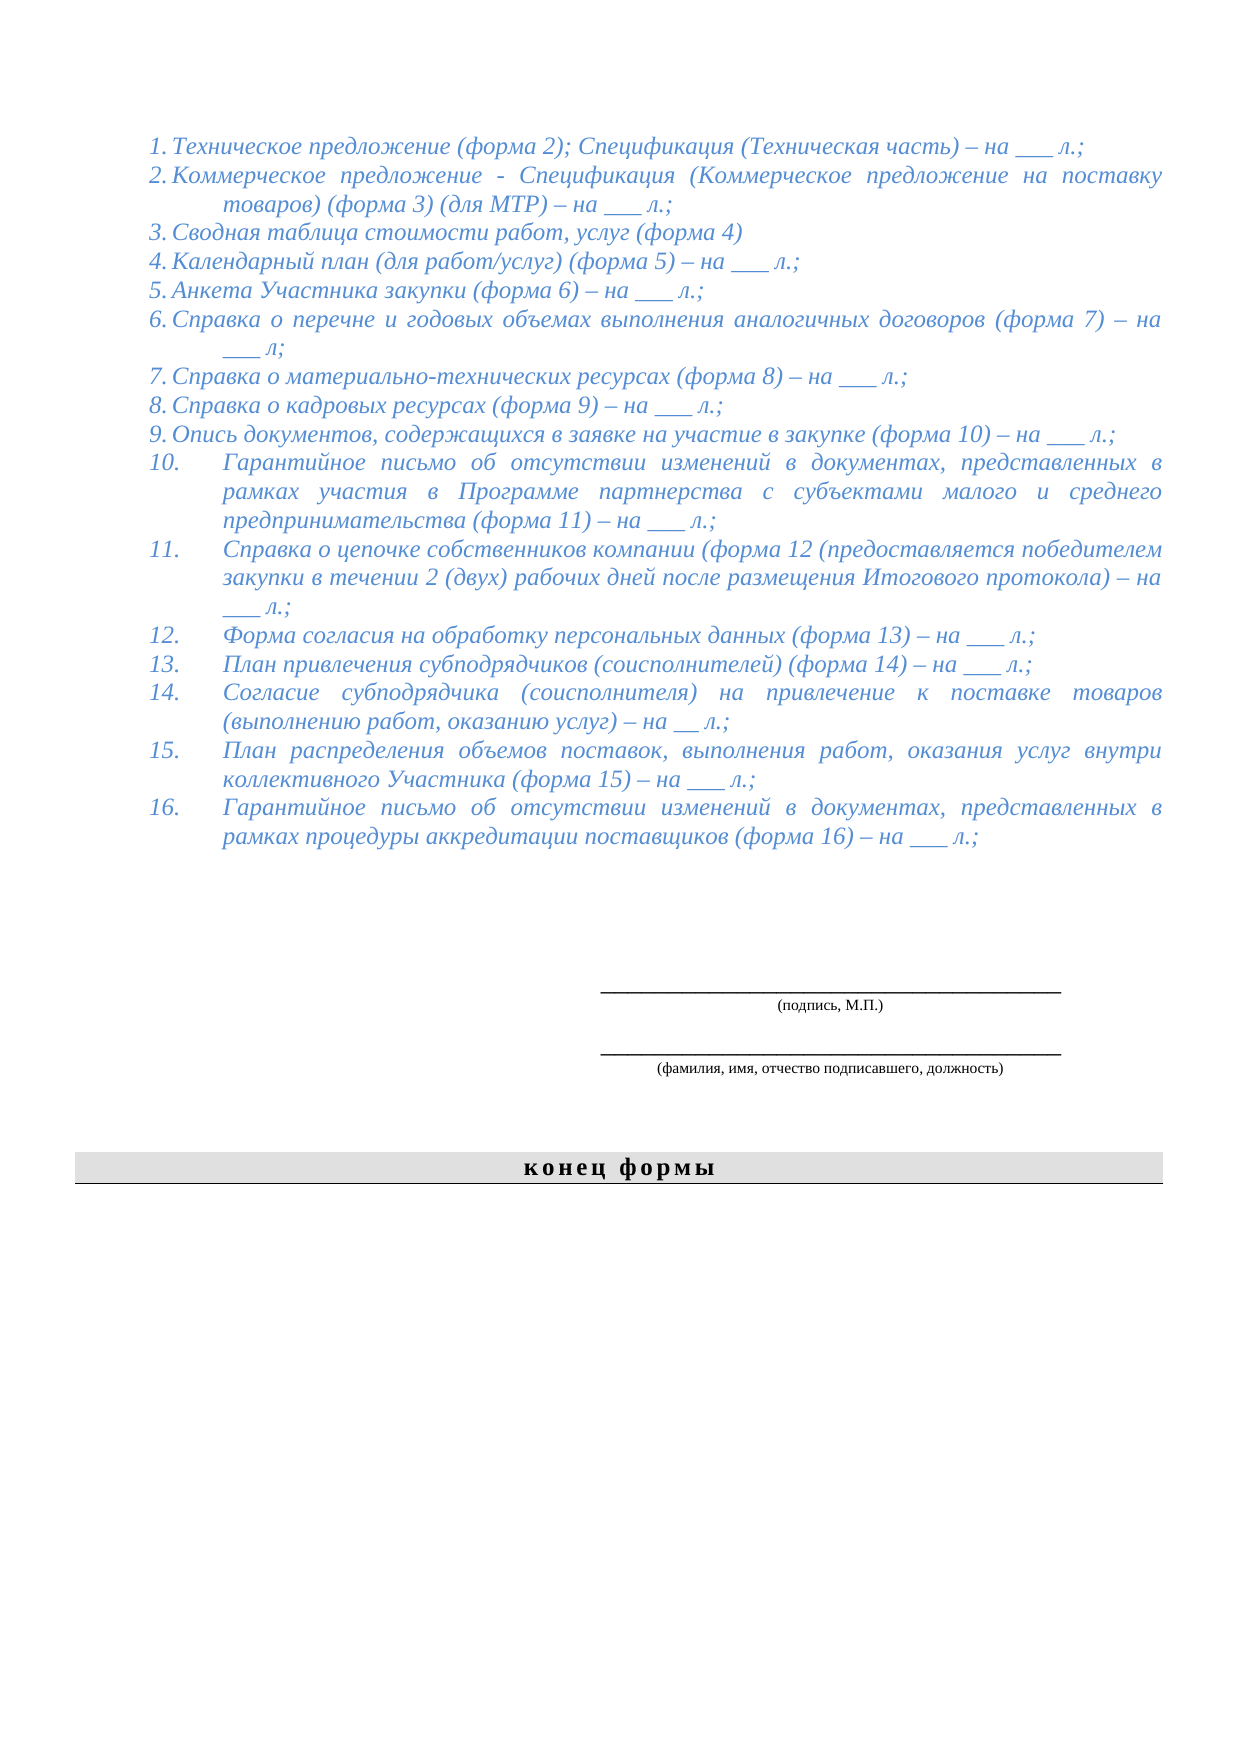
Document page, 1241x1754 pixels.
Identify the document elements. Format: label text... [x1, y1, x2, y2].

list Справка о перечне и годовых объемах выполнения аналогичных договоров (форма 7) – на ___ л; [149, 304, 1165, 361]
list Справка о материально-технических ресурсах (форма 8) – на ___ л.; [149, 361, 1165, 390]
list План распределения объемов поставок, выполнения работ, оказания услуг внутри коллективного Участника (форма 15) – на ___ л.; [149, 735, 1165, 792]
list План привлечения субподрядчиков (соисполнителей) (форма 14) – на ___ л.; [149, 649, 1165, 677]
list Справка о цепочке собственников компании (форма 12 (предоставляется победителем закупки в течении 2 (двух) рабочих дней после размещения Итогового протокола) – на ___ л.; [149, 534, 1165, 620]
list Согласие субподрядчика (соисполнителя) на привлечение к поставке товаров (выполнению работ, оказанию услуг) – на __ л.; [149, 677, 1165, 735]
list Коммерческое предложение - Спецификация (Коммерческое предложение на поставку товаров) (форма 3) (для МТР) – на ___ л.; [149, 160, 1165, 217]
list Гарантийное письмо об отсутствии изменений в документах, представленных в рамках участия в Программе партнерства с субъектами малого и среднего предпринимательства (форма 11) – на ___ л.; [149, 447, 1165, 534]
list Гарантийное письмо об отсутствии изменений в документах, представленных в рамках процедуры аккредитации поставщиков (форма 16) – на ___ л.; [149, 792, 1165, 850]
list Техническое предложение (форма 2); Спецификация (Техническая часть) – на ___ л.; [149, 131, 1165, 160]
text конец формы [75, 1152, 1163, 1183]
list Опись документов, содержащихся в заявке на участие в закупке (форма 10) – на ___ л.; [149, 419, 1165, 447]
table_cell __________________________________ (фамилия, имя, отчество подписавшего, должность) [588, 1027, 1072, 1089]
list Сводная таблица стоимости работ, услуг (форма 4) [149, 217, 1165, 246]
list Справка о кадровых ресурсах (форма 9) – на ___ л.; [149, 390, 1165, 419]
list Анкета Участника закупки (форма 6) – на ___ л.; [149, 275, 1165, 304]
table_header __________________________________ (подпись, М.П.) [588, 965, 1072, 1027]
list Календарный план (для работ/услуг) (форма 5) – на ___ л.; [149, 246, 1165, 275]
list Форма согласия на обработку персональных данных (форма 13) – на ___ л.; [149, 620, 1165, 649]
